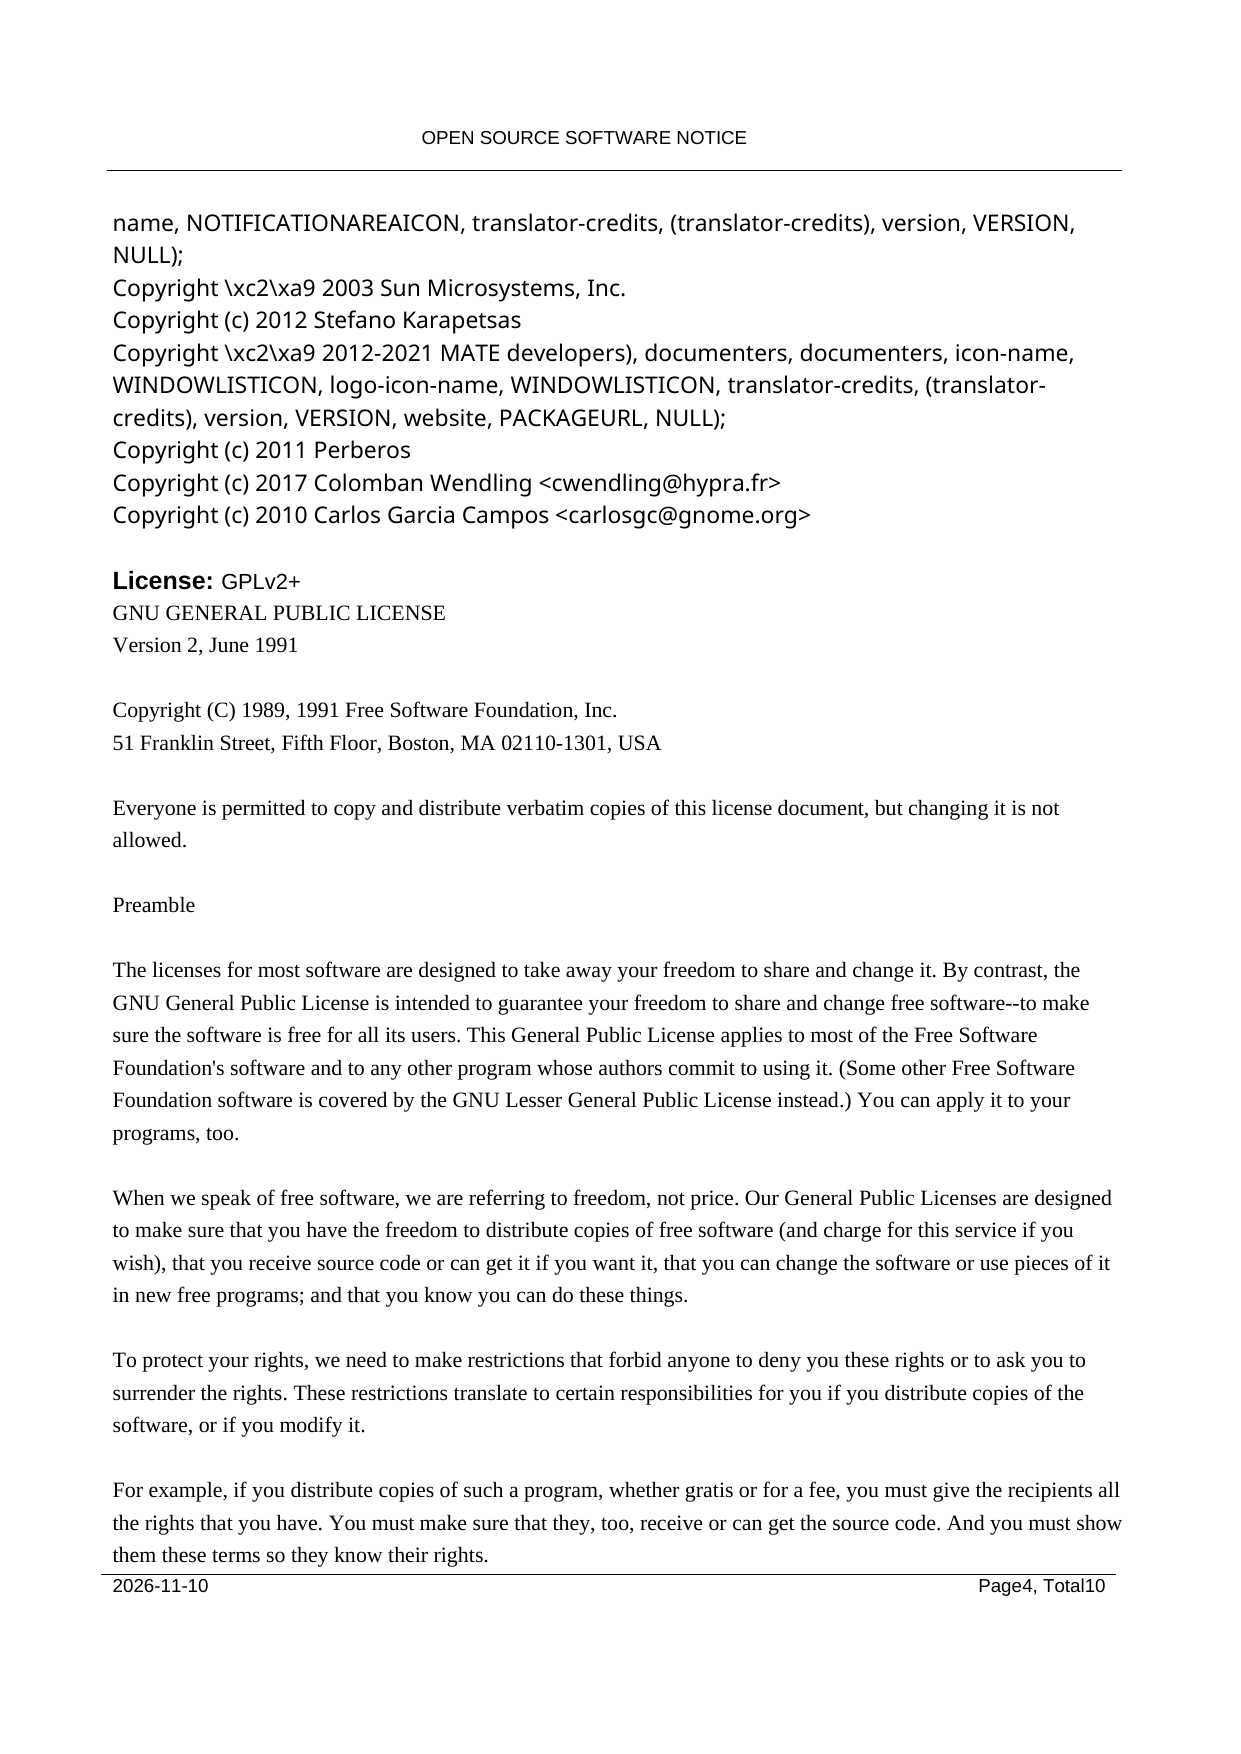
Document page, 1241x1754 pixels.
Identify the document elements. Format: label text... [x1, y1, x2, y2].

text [112, 596, 1128, 1571]
text License: GPLv2+ [112, 564, 1128, 596]
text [112, 206, 1128, 564]
